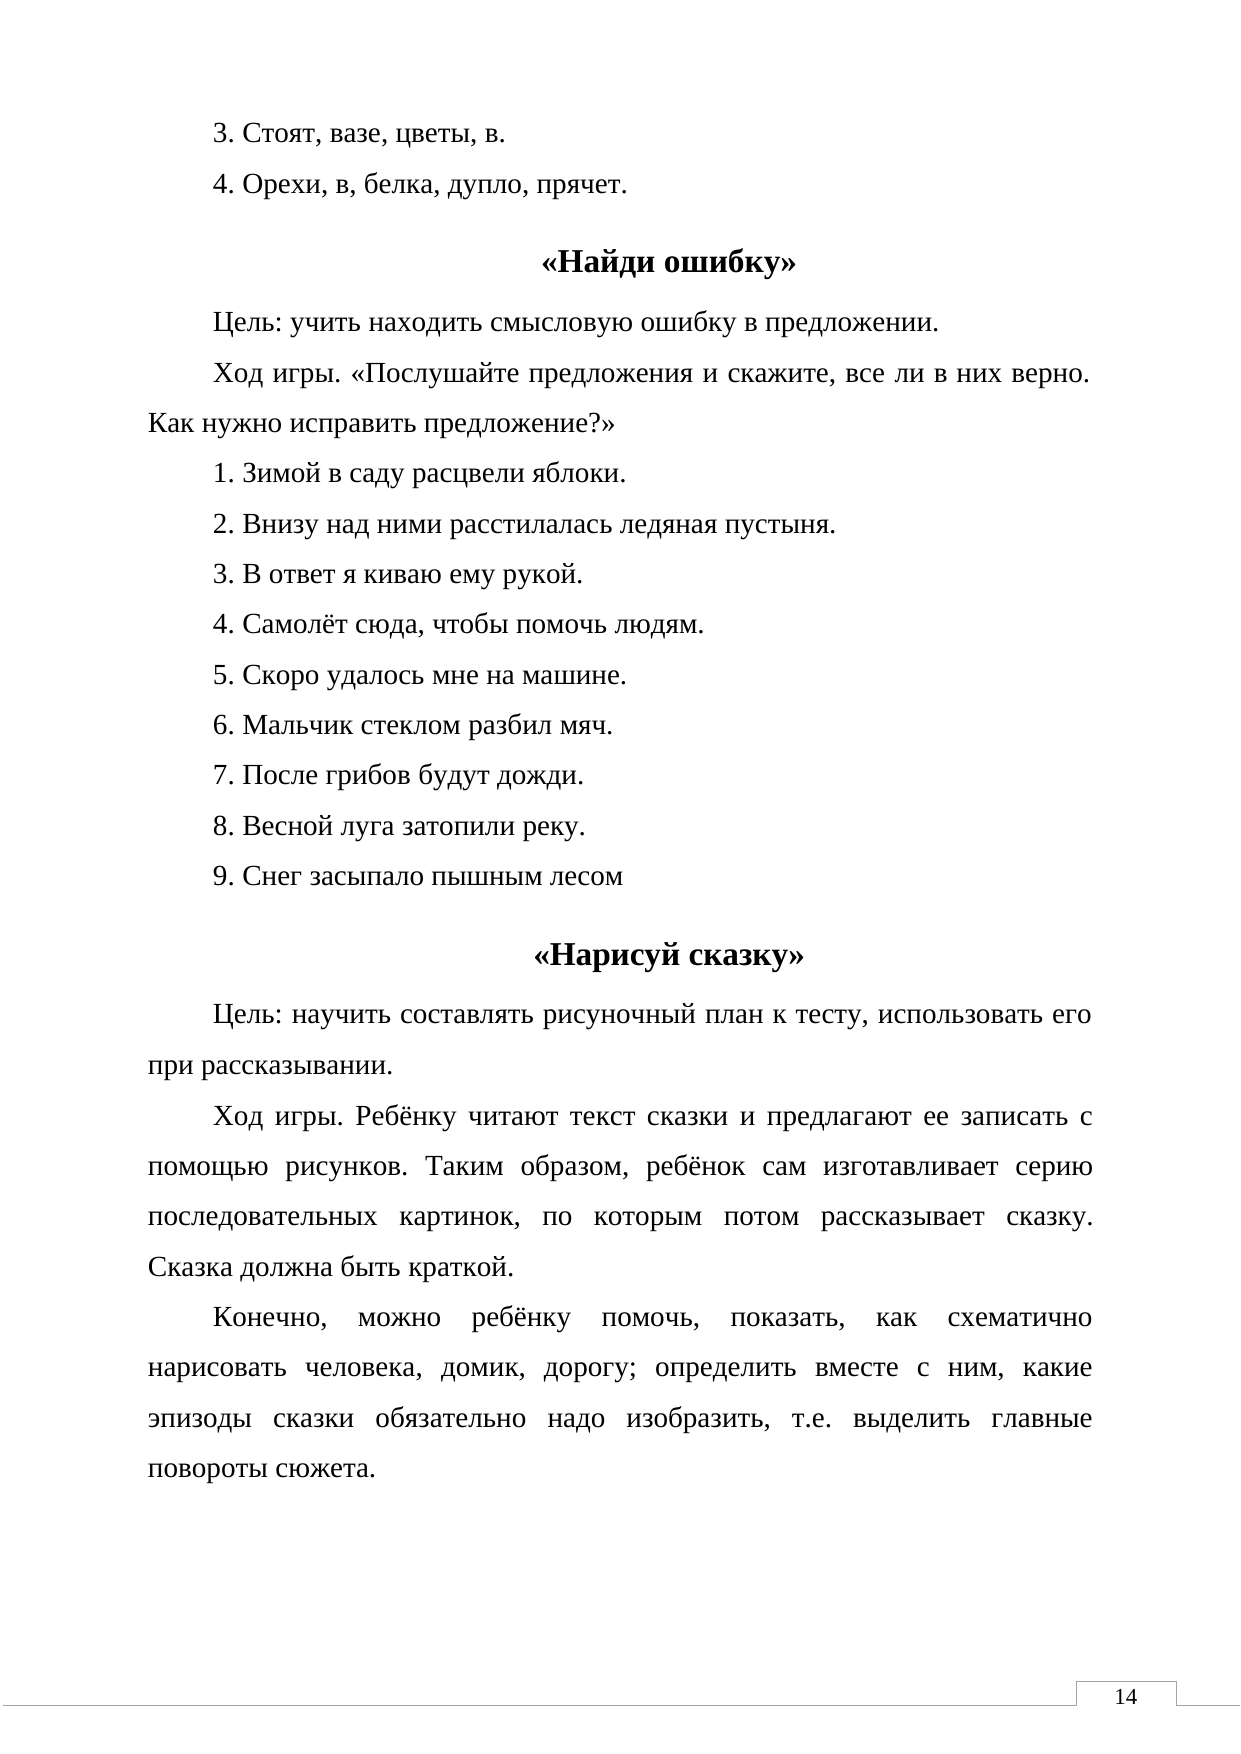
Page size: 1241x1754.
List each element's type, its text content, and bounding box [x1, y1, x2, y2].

list Скоро удалось мне на машине. [213, 657, 1163, 690]
list Снег засыпало пышным лесом [213, 858, 1163, 892]
list После грибов будут дожди. [213, 757, 1163, 791]
text «Нарисуй сказку» [533, 934, 1163, 972]
list Орехи, в, белка, дупло, прячет. [213, 166, 1163, 199]
list Стоят, вазе, цветы, в. [213, 115, 1163, 149]
text Цель: учить находить смысловую ошибку в предложении. [213, 304, 1163, 338]
list Внизу над ними расстилалась ледяная пустыня. [213, 506, 1163, 539]
text Цель: научить составлять рисуночный план к тесту, использовать его при рассказывании. [148, 997, 1093, 1081]
text Как нужно исправить предложение?» [148, 405, 1163, 439]
text Ход игры. Ребёнку читают текст сказки и предлагают ее записать с помощью рисунков. Таким образом, ребёнок сам изготавливает серию последовательных картинок, по которым потом рассказывает сказку. Сказка должна быть краткой. [148, 1098, 1093, 1282]
list В ответ я киваю ему рукой. [213, 556, 1163, 589]
text «Найди ошибку» [541, 242, 1163, 280]
list Весной луга затопили реку. [213, 808, 1163, 841]
list Самолёт сюда, чтобы помочь людям. [213, 606, 1163, 640]
list Мальчик стеклом разбил мяч. [213, 707, 1163, 741]
text Конечно, можно ребёнку помочь, показать, как схематично нарисовать человека, домик, дорогу; определить вместе с ним, какие эпизоды сказки обязательно надо изобразить, т.е. выделить главные повороты сюжета. [148, 1299, 1093, 1484]
list Зимой в саду расцвели яблоки. [213, 455, 1163, 489]
text Ход игры. «Послушайте предложения и скажите, все ли в них верно. [213, 355, 1163, 388]
